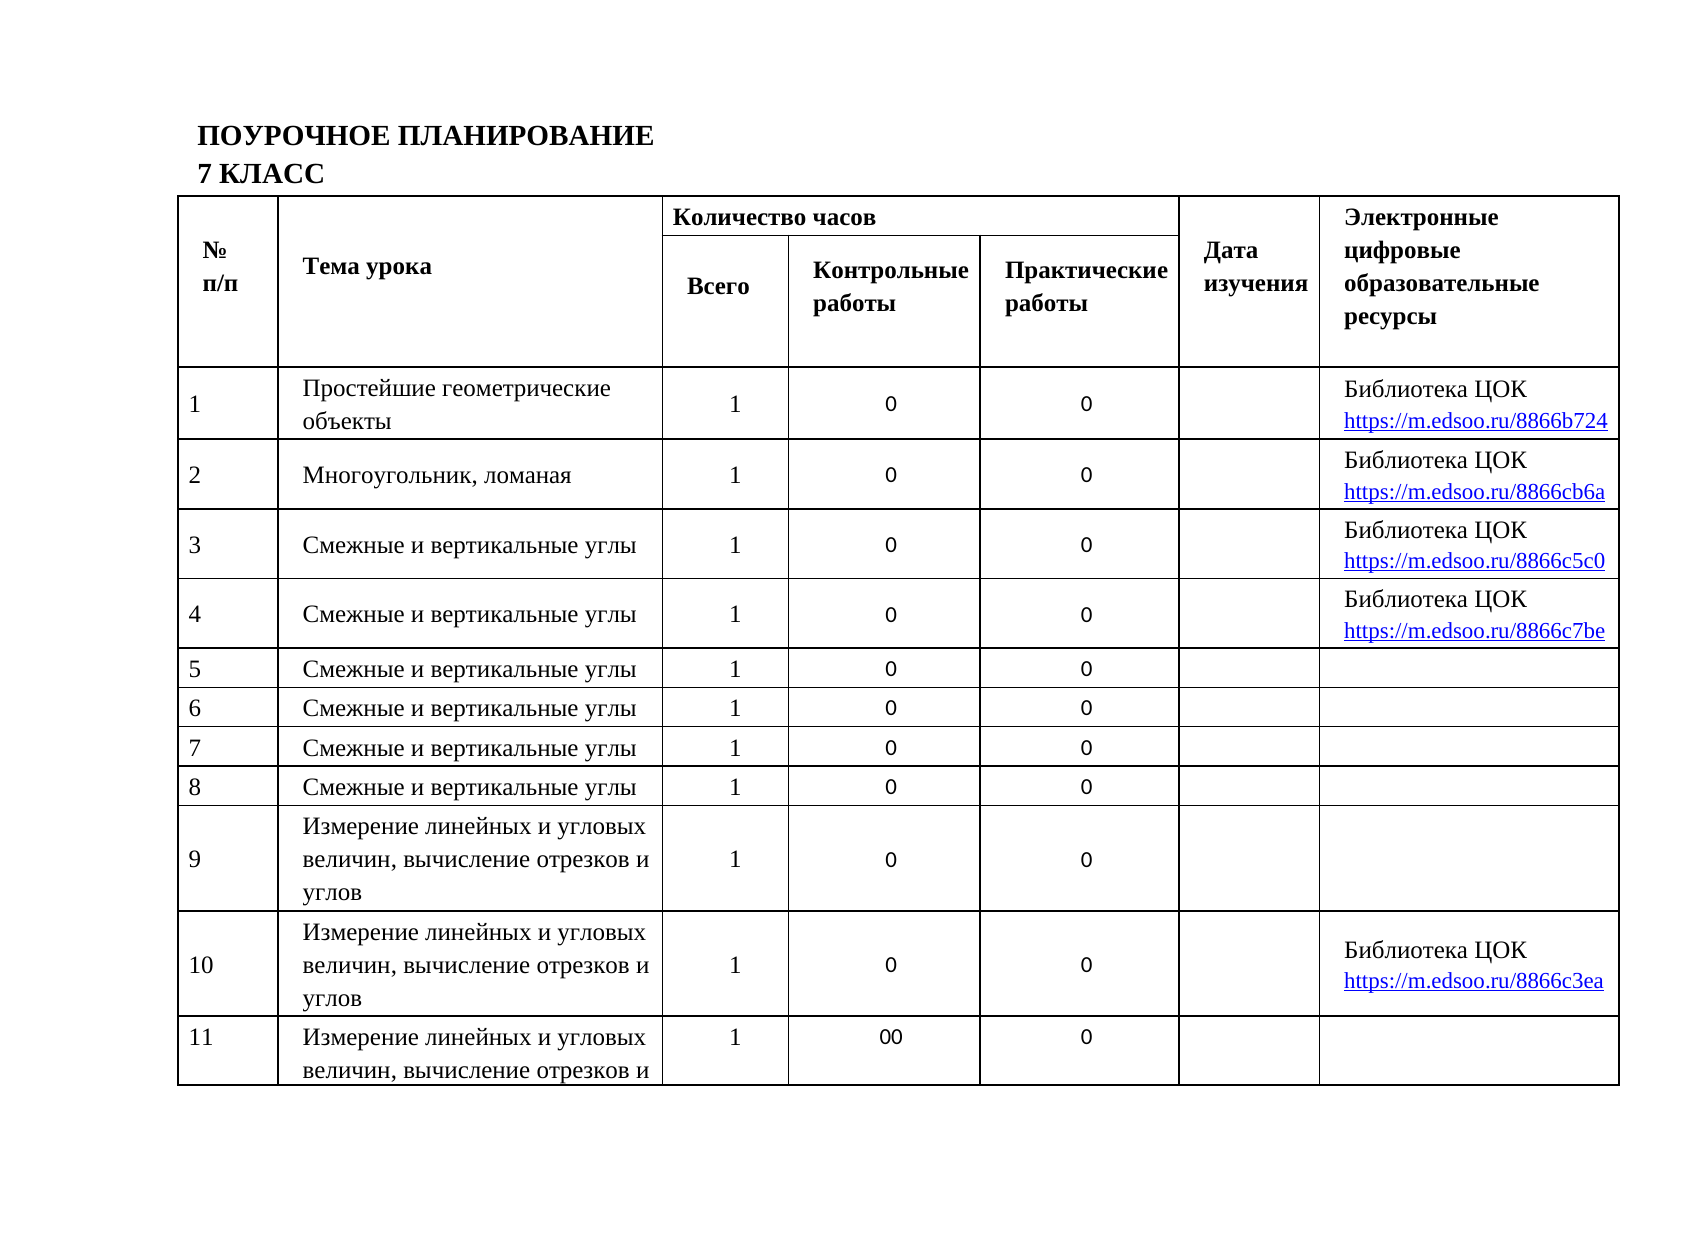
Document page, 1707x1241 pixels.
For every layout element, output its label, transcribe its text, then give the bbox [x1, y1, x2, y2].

table_cell 7 [179, 727, 277, 765]
table_cell 1 [663, 727, 788, 765]
table_cell Измерение линейных и угловых величин, вычисление отрезков и углов [279, 806, 662, 910]
table_cell Смежные и вертикальные углы [279, 727, 662, 765]
table_cell 1 [663, 688, 788, 726]
table_cell Многоугольник, ломаная [279, 440, 662, 508]
table_cell 1 [663, 440, 788, 508]
table_cell [1320, 1017, 1618, 1084]
table_cell Смежные и вертикальные углы [279, 767, 662, 804]
table_header № п/п [179, 197, 277, 366]
table_cell 0 [789, 688, 979, 726]
table_cell [1180, 688, 1319, 726]
table_cell [1180, 912, 1319, 1015]
text 7 КЛАСС [190, 157, 1618, 190]
table_header Количество часов [663, 197, 1178, 234]
table_cell 0 [981, 767, 1178, 804]
table_cell Простейшие геометрические объекты [279, 368, 662, 438]
table_cell Контрольные работы [789, 236, 979, 366]
table_header Дата изучения [1180, 197, 1319, 366]
table_cell 0 [981, 688, 1178, 726]
table_cell [1180, 767, 1319, 804]
table_cell 0 [789, 727, 979, 765]
table_cell 8 [179, 767, 277, 804]
text ПОУРОЧНОЕ ПЛАНИРОВАНИЕ [190, 118, 1618, 152]
table_cell 9 [179, 806, 277, 910]
table_cell 0 [981, 368, 1178, 438]
table_cell 1 [663, 368, 788, 438]
table_cell 0 [789, 440, 979, 508]
table_cell 4 [179, 579, 277, 647]
table_cell 1 [179, 368, 277, 438]
table_cell [1180, 806, 1319, 910]
table_cell [1320, 649, 1618, 686]
table_cell [1180, 649, 1319, 686]
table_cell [279, 1017, 662, 1084]
table_cell 1 [663, 510, 788, 577]
table_cell 2 [179, 440, 277, 508]
table_cell Библиотека ЦОК https://m.edsoo.ru/8866b724 [1320, 368, 1618, 438]
table_cell 1 [663, 579, 788, 647]
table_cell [279, 912, 662, 1015]
table_cell 1 [663, 767, 788, 804]
table_cell Смежные и вертикальные углы [279, 579, 662, 647]
table_cell Практические работы [981, 236, 1178, 366]
table_cell 00 [789, 1017, 979, 1084]
table_cell 0 [789, 579, 979, 647]
table_cell 1 [663, 1017, 788, 1084]
table_cell 0 [789, 767, 979, 804]
table_cell Библиотека ЦОК https://m.edsoo.ru/8866c3ea [1320, 912, 1618, 1015]
table_cell 1 [663, 649, 788, 686]
table_cell 0 [981, 1017, 1178, 1084]
table_cell 0 [981, 579, 1178, 647]
table_cell 0 [981, 806, 1178, 910]
table_header Электронные цифровые образовательные ресурсы [1320, 197, 1618, 366]
table_cell 3 [179, 510, 277, 577]
table_cell 0 [981, 649, 1178, 686]
table_cell 0 [981, 727, 1178, 765]
table_cell 1 [663, 912, 788, 1015]
table_cell Смежные и вертикальные углы [279, 649, 662, 686]
table_cell Смежные и вертикальные углы [279, 688, 662, 726]
table_cell [1320, 806, 1618, 910]
table_cell 11 [179, 1017, 277, 1084]
table_cell 0 [789, 806, 979, 910]
table_cell 0 [789, 510, 979, 577]
table_cell Библиотека ЦОК https://m.edsoo.ru/8866c7be [1320, 579, 1618, 647]
table_cell 6 [179, 688, 277, 726]
table_cell Библиотека ЦОК https://m.edsoo.ru/8866c5c0 [1320, 510, 1618, 577]
table_cell 0 [981, 440, 1178, 508]
table_cell 0 [981, 510, 1178, 577]
table_cell 5 [179, 649, 277, 686]
table_cell Всего [663, 236, 788, 366]
table_cell 10 [179, 912, 277, 1015]
table_cell [1180, 727, 1319, 765]
table_header Тема урока [279, 197, 662, 366]
table_cell [1180, 368, 1319, 438]
table_cell 0 [981, 912, 1178, 1015]
table_cell 1 [663, 806, 788, 910]
table_cell [1180, 1017, 1319, 1084]
table_cell Смежные и вертикальные углы [279, 510, 662, 577]
table_cell [1320, 688, 1618, 726]
table_cell [1180, 510, 1319, 577]
table_cell [1320, 727, 1618, 765]
table_cell [1180, 440, 1319, 508]
table_cell [1320, 767, 1618, 804]
table_cell 0 [789, 912, 979, 1015]
table_cell [1180, 579, 1319, 647]
table_cell 0 [789, 368, 979, 438]
table_cell 0 [789, 649, 979, 686]
table_cell Библиотека ЦОК https://m.edsoo.ru/8866cb6a [1320, 440, 1618, 508]
